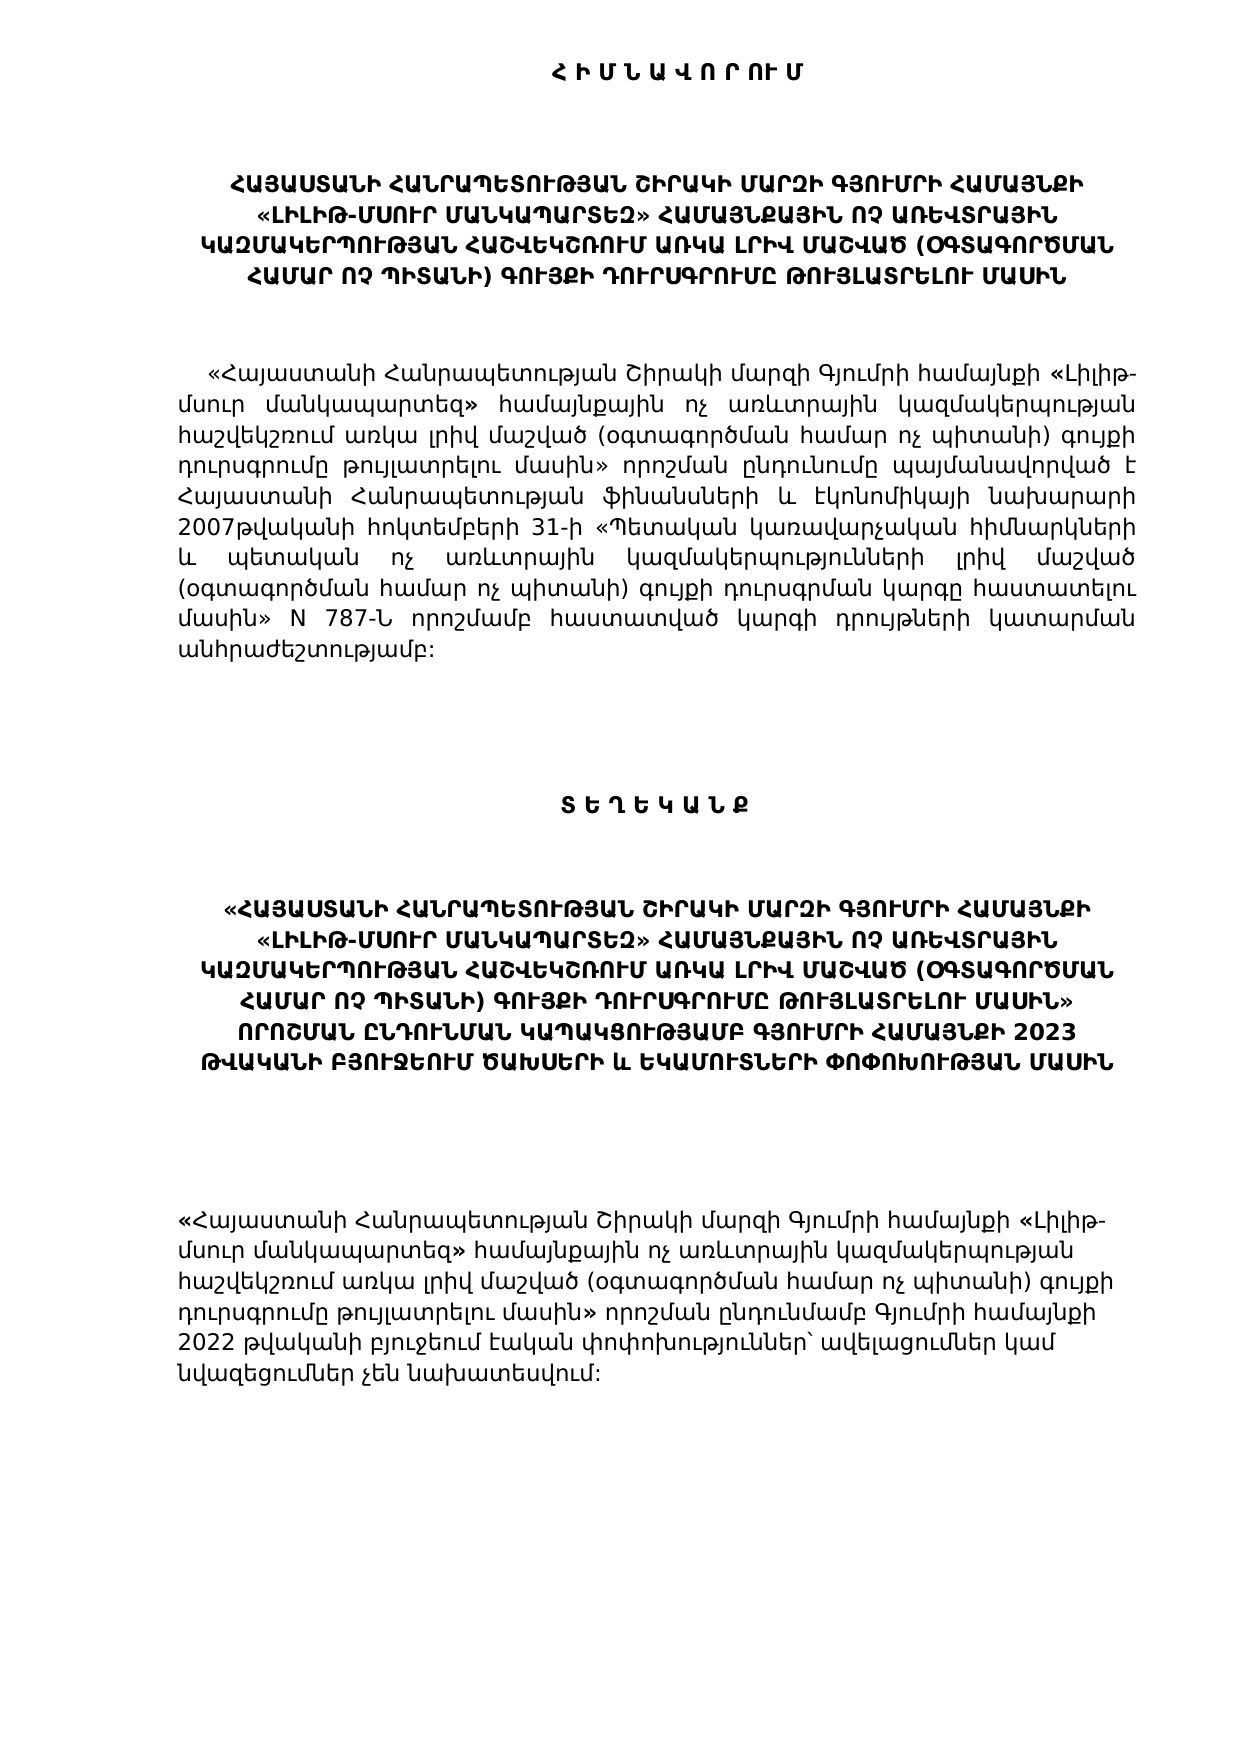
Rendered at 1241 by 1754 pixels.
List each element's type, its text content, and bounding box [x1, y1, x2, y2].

text Հ Ի Մ Ն Ա Վ Ո Ր ՈՒ Մ [177, 59, 1137, 86]
text ՀԱՅԱՍՏԱՆԻ ՀԱՆՐԱՊԵՏՈՒԹՅԱՆ ՇԻՐԱԿԻ ՄԱՐԶԻ ԳՅՈՒՄՐԻ ՀԱՄԱՅՆՔԻ «ԼԻԼԻԹ-ՄՍՈՒՐ ՄԱՆԿԱՊԱՐՏԵԶ» ՀԱՄԱՅՆՔԱՅԻՆ ՈՉ ԱՌԵՎՏՐԱՅԻՆ ԿԱԶՄԱԿԵՐՊՈՒԹՅԱՆ ՀԱՇՎԵԿՇՌՈՒՄ ԱՌԿԱ ԼՐԻՎ ՄԱՇՎԱԾ (ՕԳՏԱԳՈՐԾՄԱՆ ՀԱՄԱՐ ՈՉ ՊԻՏԱՆԻ) ԳՈՒՅՔԻ ԴՈՒՐՍԳՐՈՒՄԸ ԹՈՒՅԼԱՏՐԵԼՈՒ ՄԱՍԻՆ [177, 171, 1137, 290]
text «ՀԱՅԱՍՏԱՆԻ ՀԱՆՐԱՊԵՏՈՒԹՅԱՆ ՇԻՐԱԿԻ ՄԱՐԶԻ ԳՅՈՒՄՐԻ ՀԱՄԱՅՆՔԻ «ԼԻԼԻԹ-ՄՍՈՒՐ ՄԱՆԿԱՊԱՐՏԵԶ» ՀԱՄԱՅՆՔԱՅԻՆ ՈՉ ԱՌԵՎՏՐԱՅԻՆ ԿԱԶՄԱԿԵՐՊՈՒԹՅԱՆ ՀԱՇՎԵԿՇՌՈՒՄ ԱՌԿԱ ԼՐԻՎ ՄԱՇՎԱԾ (ՕԳՏԱԳՈՐԾՄԱՆ ՀԱՄԱՐ ՈՉ ՊԻՏԱՆԻ) ԳՈՒՅՔԻ ԴՈՒՐՍԳՐՈՒՄԸ ԹՈՒՅԼԱՏՐԵԼՈՒ ՄԱՍԻՆ» ՈՐՈՇՄԱՆ ԸՆԴՈՒՆՄԱՆ ԿԱՊԱԿՑՈՒԹՅԱՄԲ ԳՅՈՒՄՐԻ ՀԱՄԱՅՆՔԻ 2023 ԹՎԱԿԱՆԻ ԲՅՈՒՋԵՈՒՄ ԾԱԽՍԵՐԻ և ԵԿԱՄՈՒՏՆԵՐԻ ՓՈՓՈԽՈՒԹՅԱՆ ՄԱՍԻՆ [177, 896, 1137, 1076]
text «Հայաստանի Հանրապետության Շիրակի մարզի Գյումրի համայնքի «Լիլիթ-մսուր մանկապարտեզ» համայնքային ոչ առևտրային կազմակերպության հաշվեկշռում առկա լրիվ մաշված (օգտագործման համար ոչ պիտանի) գույքի դուրսգրումը թույլատրելու մասին» որոշման ընդունմամբ Գյումրի համայնքի 2022 թվականի բյուջեում էական փոփոխություններ՝ ավելացումներ կամ նվազեցումներ չեն նախատեսվում: [177, 1207, 1137, 1387]
text «Հայաստանի Հանրապետության Շիրակի մարզի Գյումրի համայնքի «Լիլիթ-մսուր մանկապարտեզ» համայնքային ոչ առևտրային կազմակերպության հաշվեկշռում առկա լրիվ մաշված (օգտագործման համար ոչ պիտանի) գույքի դուրսգրումը թույլատրելու մասին» որոշման ընդունումը պայմանավորված է Հայաստանի Հանրապետության ֆինանսների և էկոնոմիկայի նախարարի 2007թվականի հոկտեմբերի 31-ի «Պետական կառավարչական հիմնարկների և պետական ոչ առևտրային կազմակերպությունների լրիվ մաշված (օգտագործման համար ոչ պիտանի) գույքի դուրսգրման կարգը հաստատելու մասին» N 787-Ն որոշմամբ հաստատված կարգի դրույթների կատարման անհրաժեշտությամբ: [177, 361, 1137, 663]
text Տ Ե Ղ Ե Կ Ա Ն Ք [177, 792, 1137, 819]
